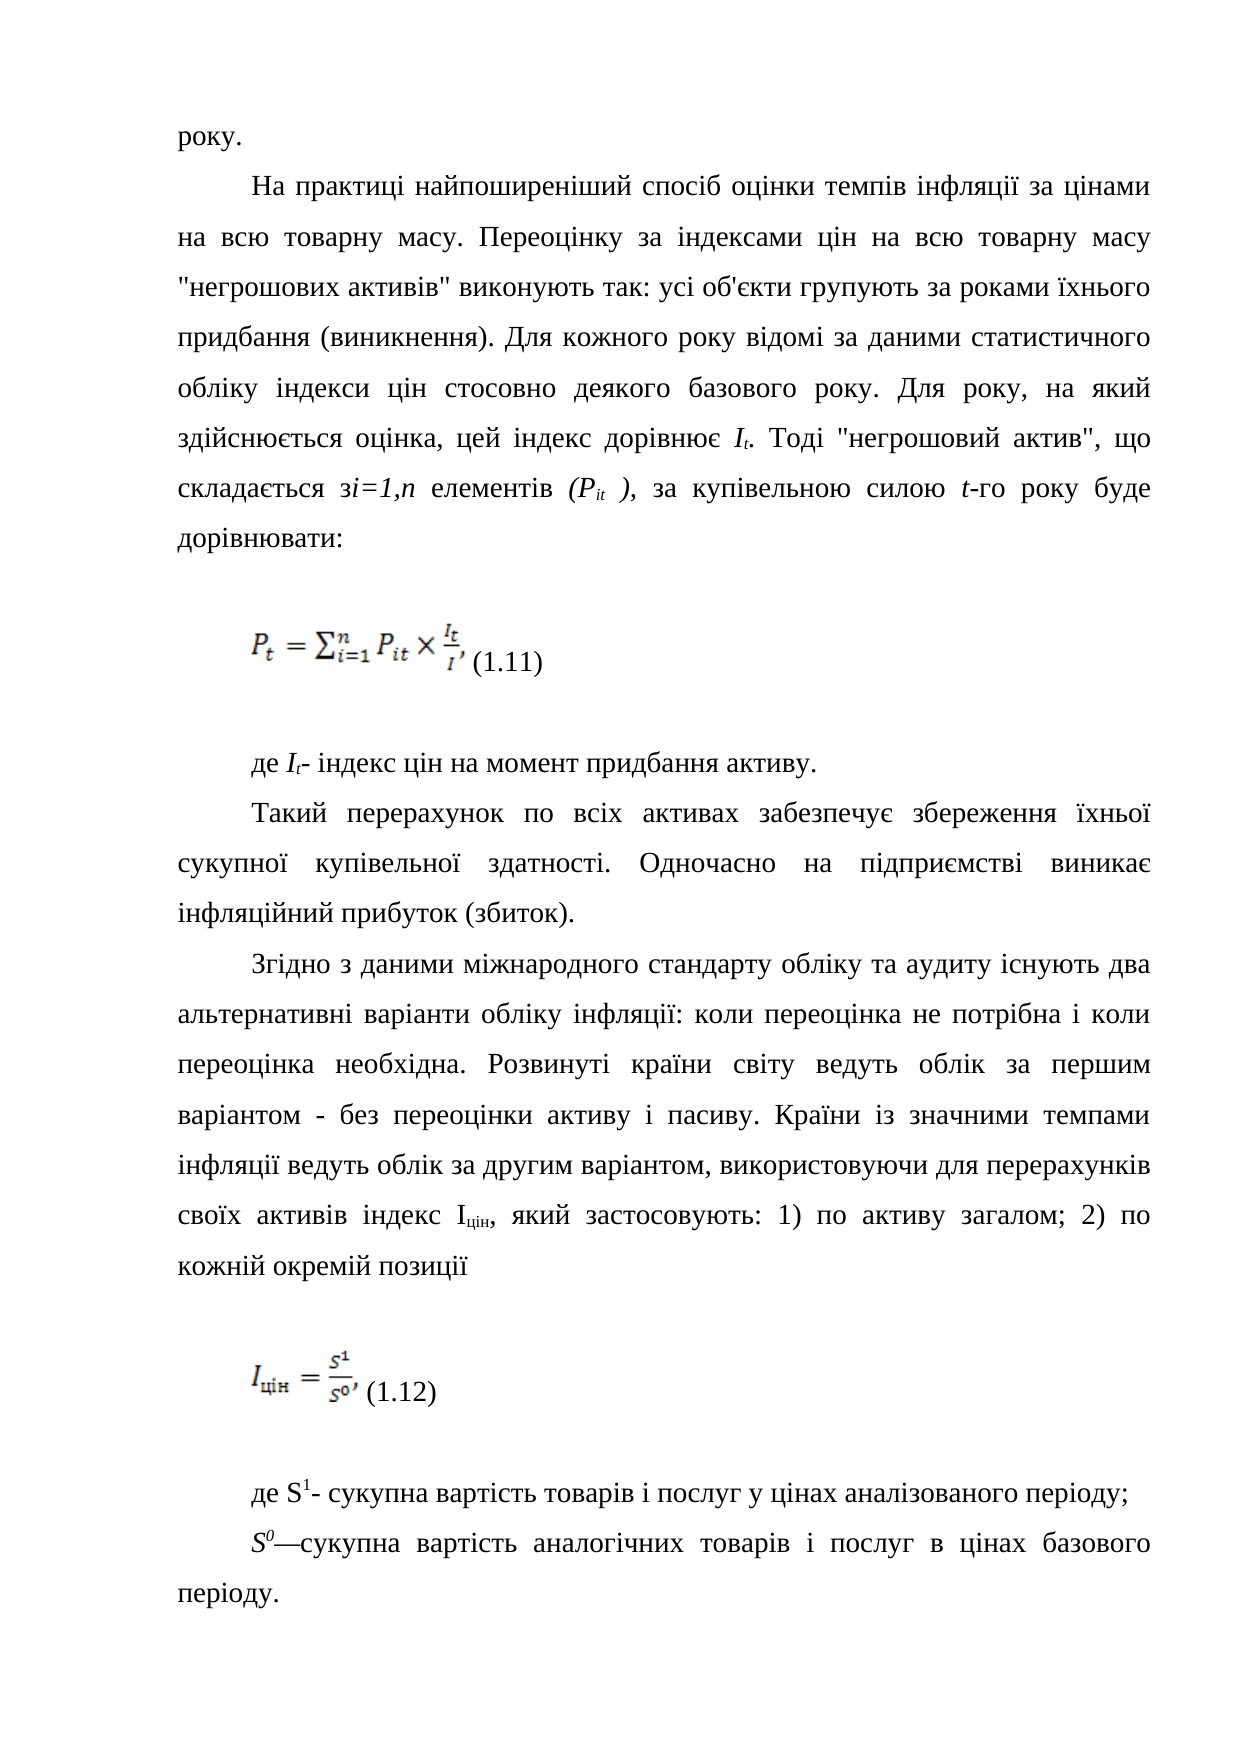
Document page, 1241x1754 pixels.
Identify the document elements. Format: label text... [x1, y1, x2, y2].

text На практиці найпоширеніший спосіб оцінки темпів інфляції за цінами на всю товарну масу. Переоцінку за індексами цін на всю товарну масу "негрошових активів" виконують так: усі об'єкти групують за роками їхнього придбання (виникнення). Для кожного року відомі за даними статистичного обліку індекси цін стосовно деякого базового року. Для року, на який здійснюється оцінка, цей індекс дорівнює It. Тоді "негрошовий актив", що складається зi=1,п елементів (Ріt ), за купівельною силою t-го року буде дорівнювати: [177, 168, 1152, 554]
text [177, 118, 1152, 152]
text (1.12) [177, 1348, 1152, 1408]
text Такий перерахунок по всіх активах забезпечує збереження їхньої сукупної купівельної здатності. Одночасно на підприємстві виникає інфляційний прибуток (збиток). [177, 795, 1152, 929]
text Згідно з даними міжнародного стандарту обліку та аудиту існують два альтернативні варіанти обліку інфляції: коли переоцінка не потрібна і коли переоцінка необхідна. Розвинуті країни світу ведуть облік за першим варіантом - без переоцінки активу і пасиву. Країни із значними темпами інфляції ведуть облік за другим варіантом, використовуючи для перерахунків своїх активів індекс Iцін, який застосовують: 1) по активу загалом; 2) по кожній окремій позиції [177, 946, 1152, 1281]
text де It- індекс цін на момент придбання активу. [177, 745, 1152, 778]
text (1.11) [177, 621, 1152, 678]
picture [251, 1348, 359, 1402]
text де S1- сукупна вартість товарів і послуг у цінах аналізованого періоду; [177, 1475, 1152, 1508]
picture [251, 621, 466, 672]
text S0—сукупна вартість аналогічних товарів і послуг в цінах базового періоду. [177, 1525, 1152, 1609]
